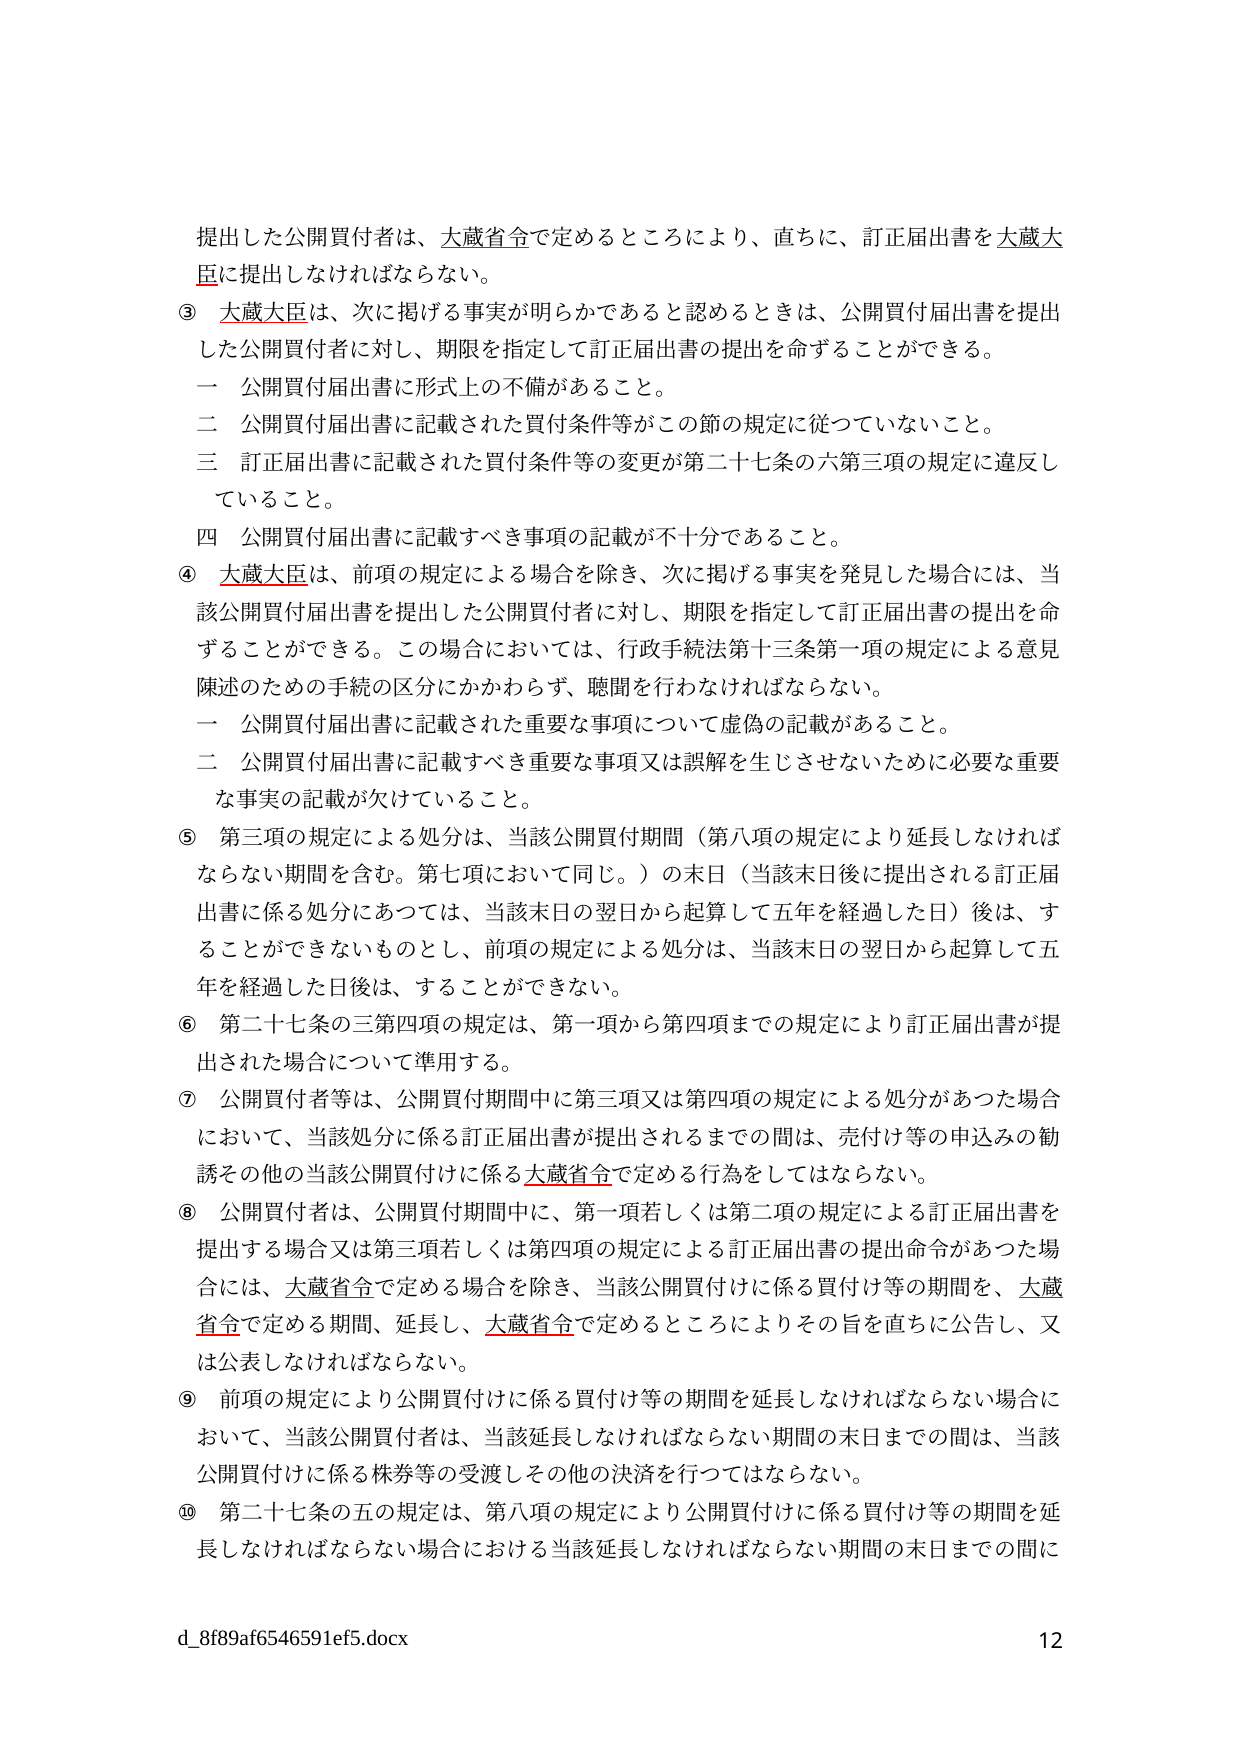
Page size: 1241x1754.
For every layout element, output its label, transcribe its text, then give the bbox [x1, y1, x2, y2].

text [177, 1492, 1063, 1567]
text ⑦ 公開買付者等は、公開買付期間中に第三項又は第四項の規定による処分があつた場合において、当該処分に係る訂正届出書が提出されるまでの間は、売付け等の申込みの勧誘その他の当該公開買付けに係る大蔵省令で定める行為をしてはならない。 [177, 1079, 1063, 1192]
text ⑨ 前項の規定により公開買付けに係る買付け等の期間を延長しなければならない場合において、当該公開買付者は、当該延長しなければならない期間の末日までの間は、当該公開買付けに係る株券等の受渡しその他の決済を行つてはならない。 [177, 1379, 1063, 1492]
text 二 公開買付届出書に記載すべき重要な事項又は誤解を生じさせないために必要な重要な事実の記載が欠けていること。 [196, 742, 1063, 817]
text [177, 217, 1063, 292]
text ⑤ 第三項の規定による処分は、当該公開買付期間（第八項の規定により延長しなければならない期間を含む。第七項において同じ。）の末日（当該末日後に提出される訂正届出書に係る処分にあつては、当該末日の翌日から起算して五年を経過した日）後は、することができないものとし、前項の規定による処分は、当該末日の翌日から起算して五年を経過した日後は、することができない。 [177, 817, 1063, 1004]
text ③ 大蔵大臣は、次に掲げる事実が明らかであると認めるときは、公開買付届出書を提出した公開買付者に対し、期限を指定して訂正届出書の提出を命ずることができる。 [177, 292, 1063, 367]
text 一 公開買付届出書に記載された重要な事項について虚偽の記載があること。 [196, 704, 1063, 742]
text 一 公開買付届出書に形式上の不備があること。 [196, 367, 1063, 404]
text ④ 大蔵大臣は、前項の規定による場合を除き、次に掲げる事実を発見した場合には、当該公開買付届出書を提出した公開買付者に対し、期限を指定して訂正届出書の提出を命ずることができる。この場合においては、行政手続法第十三条第一項の規定による意見陳述のための手続の区分にかかわらず、聴聞を行わなければならない。 [177, 554, 1063, 704]
text ⑧ 公開買付者は、公開買付期間中に、第一項若しくは第二項の規定による訂正届出書を提出する場合又は第三項若しくは第四項の規定による訂正届出書の提出命令があつた場合には、大蔵省令で定める場合を除き、当該公開買付けに係る買付け等の期間を、大蔵省令で定める期間、延長し、大蔵省令で定めるところによりその旨を直ちに公告し、又は公表しなければならない。 [177, 1192, 1063, 1379]
text ⑥ 第二十七条の三第四項の規定は、第一項から第四項までの規定により訂正届出書が提出された場合について準用する。 [177, 1004, 1063, 1079]
text 四 公開買付届出書に記載すべき事項の記載が不十分であること。 [196, 517, 1063, 554]
text 三 訂正届出書に記載された買付条件等の変更が第二十七条の六第三項の規定に違反していること。 [196, 442, 1063, 517]
text 二 公開買付届出書に記載された買付条件等がこの節の規定に従つていないこと。 [196, 404, 1063, 442]
